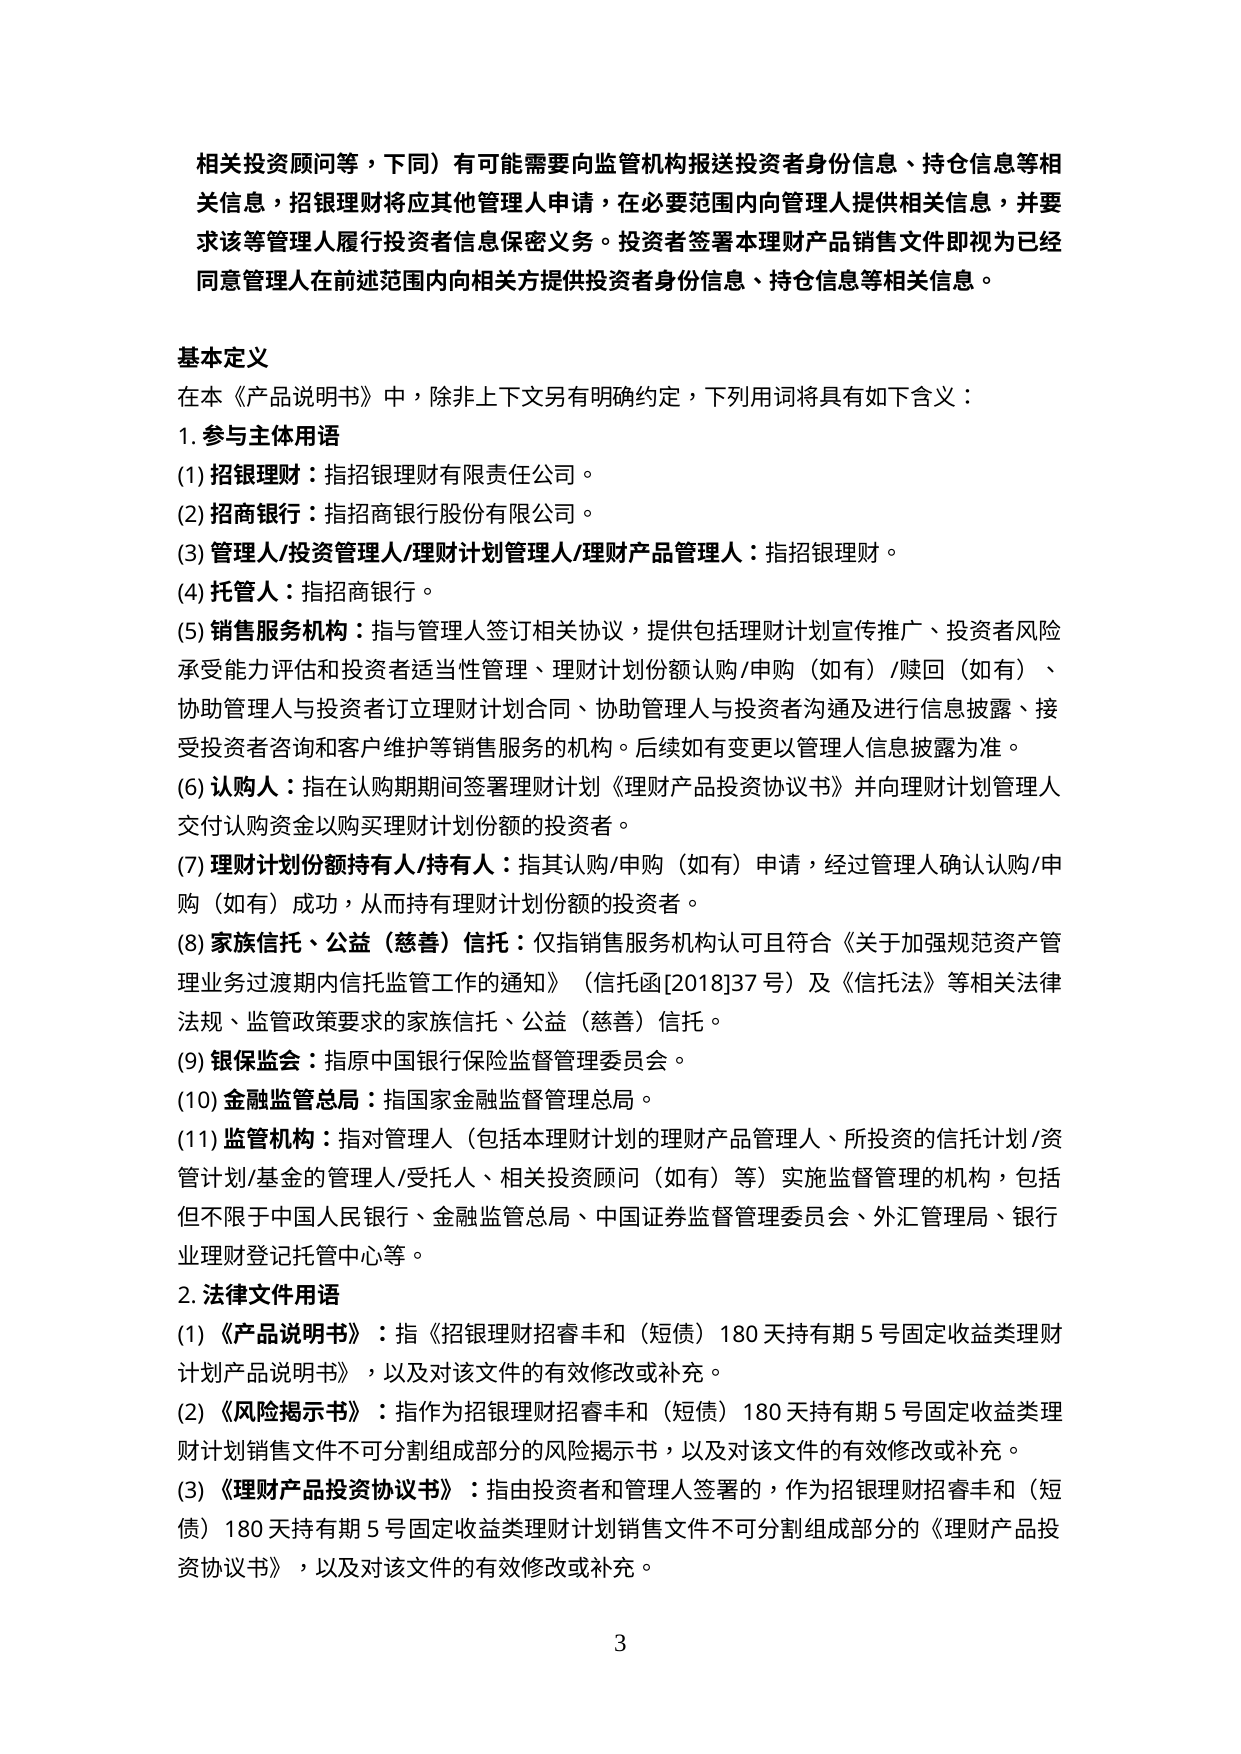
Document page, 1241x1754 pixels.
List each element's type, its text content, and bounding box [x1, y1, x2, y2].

list 理财计划份额持有人/持有人：指其认购/申购（如有）申请，经过管理人确认认购/申购（如有）成功，从而持有理财计划份额的投资者。 [177, 849, 1063, 919]
list 《产品说明书》：指《招银理财招睿丰和（短债）180天持有期5号固定收益类理财计划产品说明书》，以及对该文件的有效修改或补充。 [177, 1318, 1063, 1388]
list 招商银行：指招商银行股份有限公司。 [177, 498, 1063, 529]
list 金融监管总局：指国家金融监督管理总局。 [177, 1084, 1063, 1115]
list 管理人/投资管理人/理财计划管理人/理财产品管理人：指招银理财。 [177, 537, 1063, 568]
list 银保监会：指原中国银行保险监督管理委员会。 [177, 1044, 1063, 1076]
list 《理财产品投资协议书》：指由投资者和管理人签署的，作为招银理财招睿丰和（短债）180天持有期5号固定收益类理财计划销售文件不可分割组成部分的《理财产品投资协议书》，以及对该文件的有效修改或补充。 [177, 1474, 1063, 1584]
text 基本定义 [177, 341, 1063, 373]
list 招银理财：指招银理财有限责任公司。 [177, 459, 1063, 490]
list 销售服务机构：指与管理人签订相关协议，提供包括理财计划宣传推广、投资者风险承受能力评估和投资者适当性管理、理财计划份额认购/申购（如有）/赎回（如有）、协助管理人与投资者订立理财计划合同、协助管理人与投资者沟通及进行信息披露、接受投资者咨询和客户维护等销售服务的机构。后续如有变更以管理人信息披露为准。 [177, 615, 1063, 763]
list 参与主体用语 [177, 419, 1063, 451]
list 托管人：指招商银行。 [177, 576, 1063, 607]
list 《风险揭示书》：指作为招银理财招睿丰和（短债）180天持有期5号固定收益类理财计划销售文件不可分割组成部分的风险揭示书，以及对该文件的有效修改或补充。 [177, 1396, 1063, 1466]
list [177, 148, 1063, 296]
list 家族信托、公益（慈善）信托：仅指销售服务机构认可且符合《关于加强规范资产管理业务过渡期内信托监管工作的通知》（信托函[2018]37号）及《信托法》等相关法律法规、监管政策要求的家族信托、公益（慈善）信托。 [177, 927, 1063, 1037]
text 在本《产品说明书》中，除非上下文另有明确约定，下列用词将具有如下含义： [177, 381, 1063, 412]
list 法律文件用语 [177, 1279, 1063, 1310]
list 监管机构：指对管理人（包括本理财计划的理财产品管理人、所投资的信托计划/资管计划/基金的管理人/受托人、相关投资顾问（如有）等）实施监督管理的机构，包括但不限于中国人民银行、金融监管总局、中国证券监督管理委员会、外汇管理局、银行业理财登记托管中心等。 [177, 1123, 1063, 1271]
list 认购人：指在认购期期间签署理财计划《理财产品投资协议书》并向理财计划管理人交付认购资金以购买理财计划份额的投资者。 [177, 771, 1063, 841]
